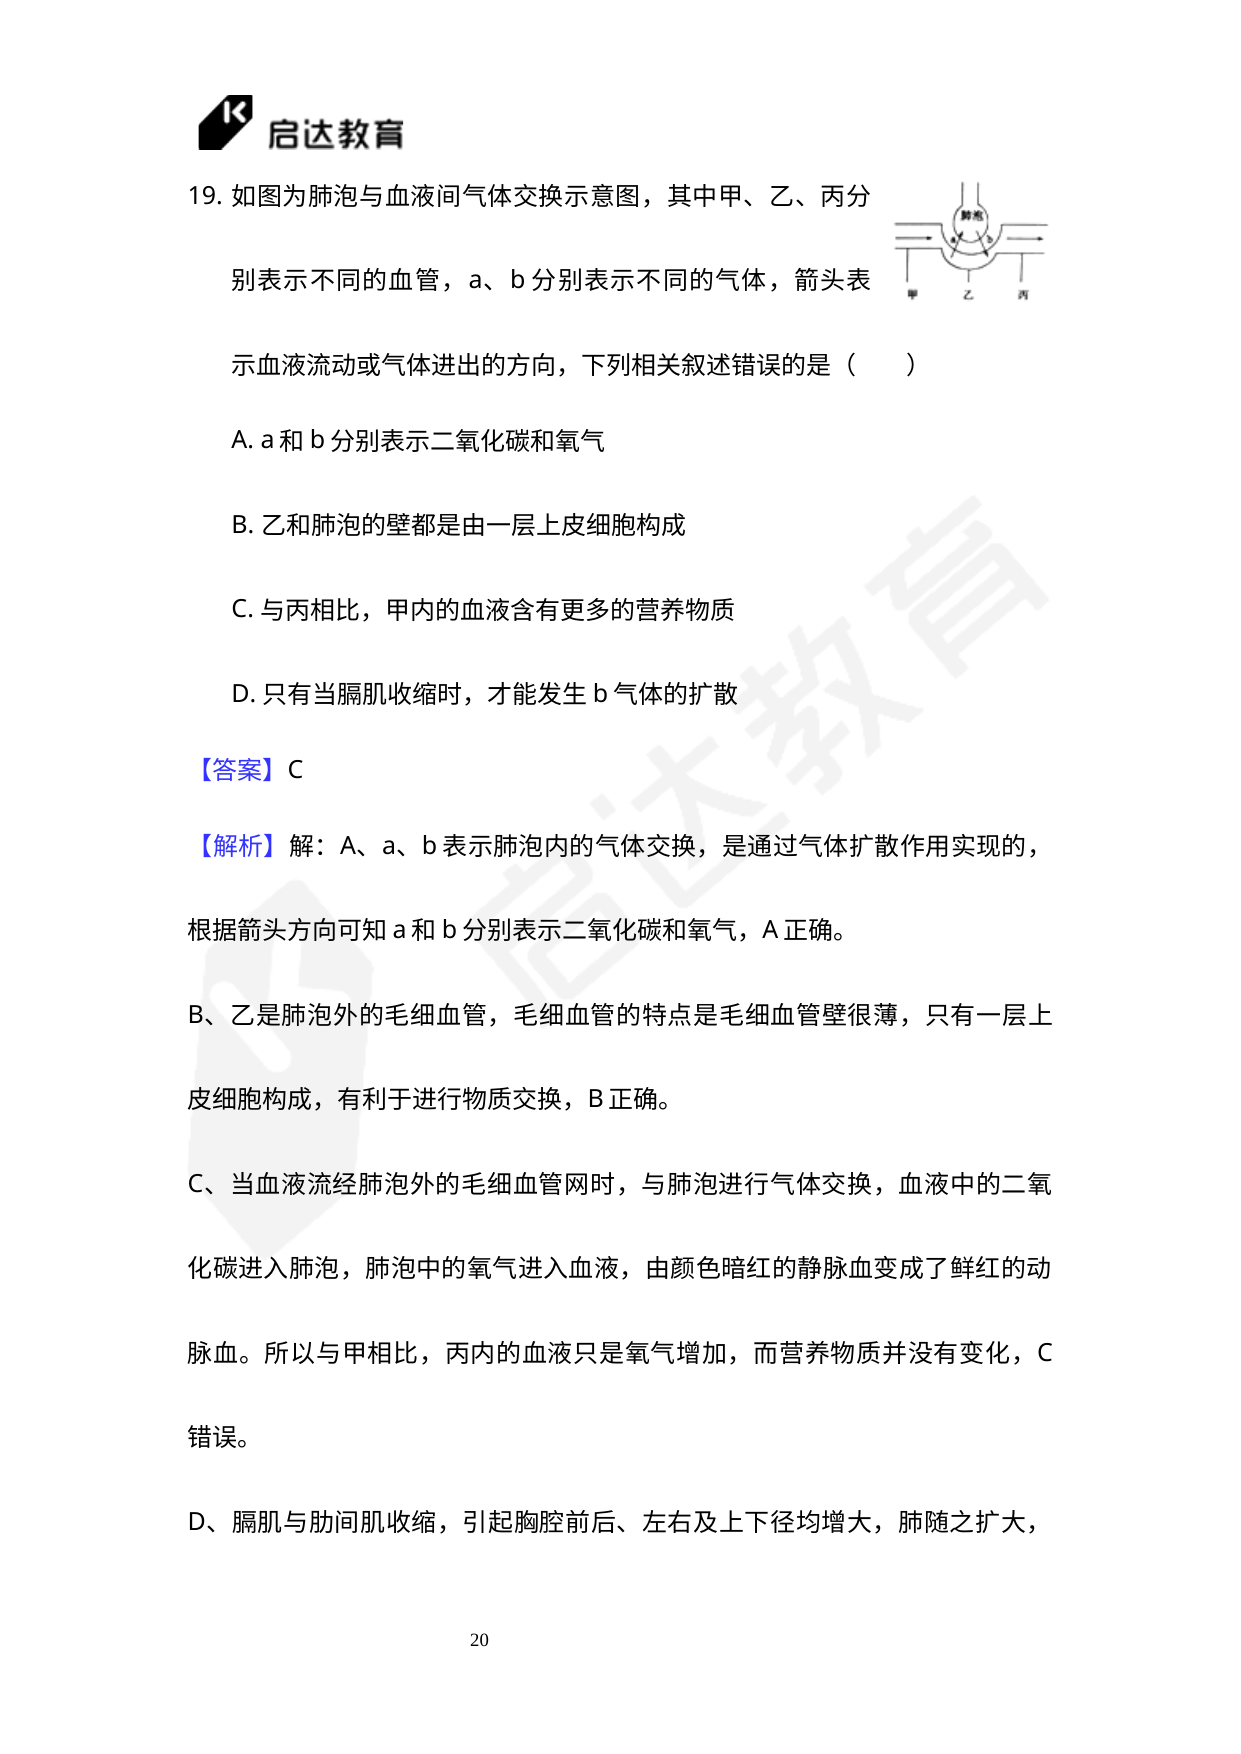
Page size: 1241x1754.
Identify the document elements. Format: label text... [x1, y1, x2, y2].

text 【答案】C [187, 736, 1053, 801]
list 如图为肺泡与血液间气体交换示意图，其中甲、乙、丙分别表示不同的血管，a、b分别表示不同的气体，箭头表示血液流动或气体进出的方向，下列相关叙述错误的是（ ） [187, 162, 1053, 396]
picture [198, 95, 404, 150]
text A. a和b分别表示二氧化碳和氧气 B. 乙和肺泡的壁都是由一层上皮细胞构成 C. 与丙相比，甲内的血液含有更多的营养物质 D. 只有当膈肌收缩时，才能发生b气体的扩散 [231, 407, 1053, 725]
picture [891, 176, 1053, 306]
